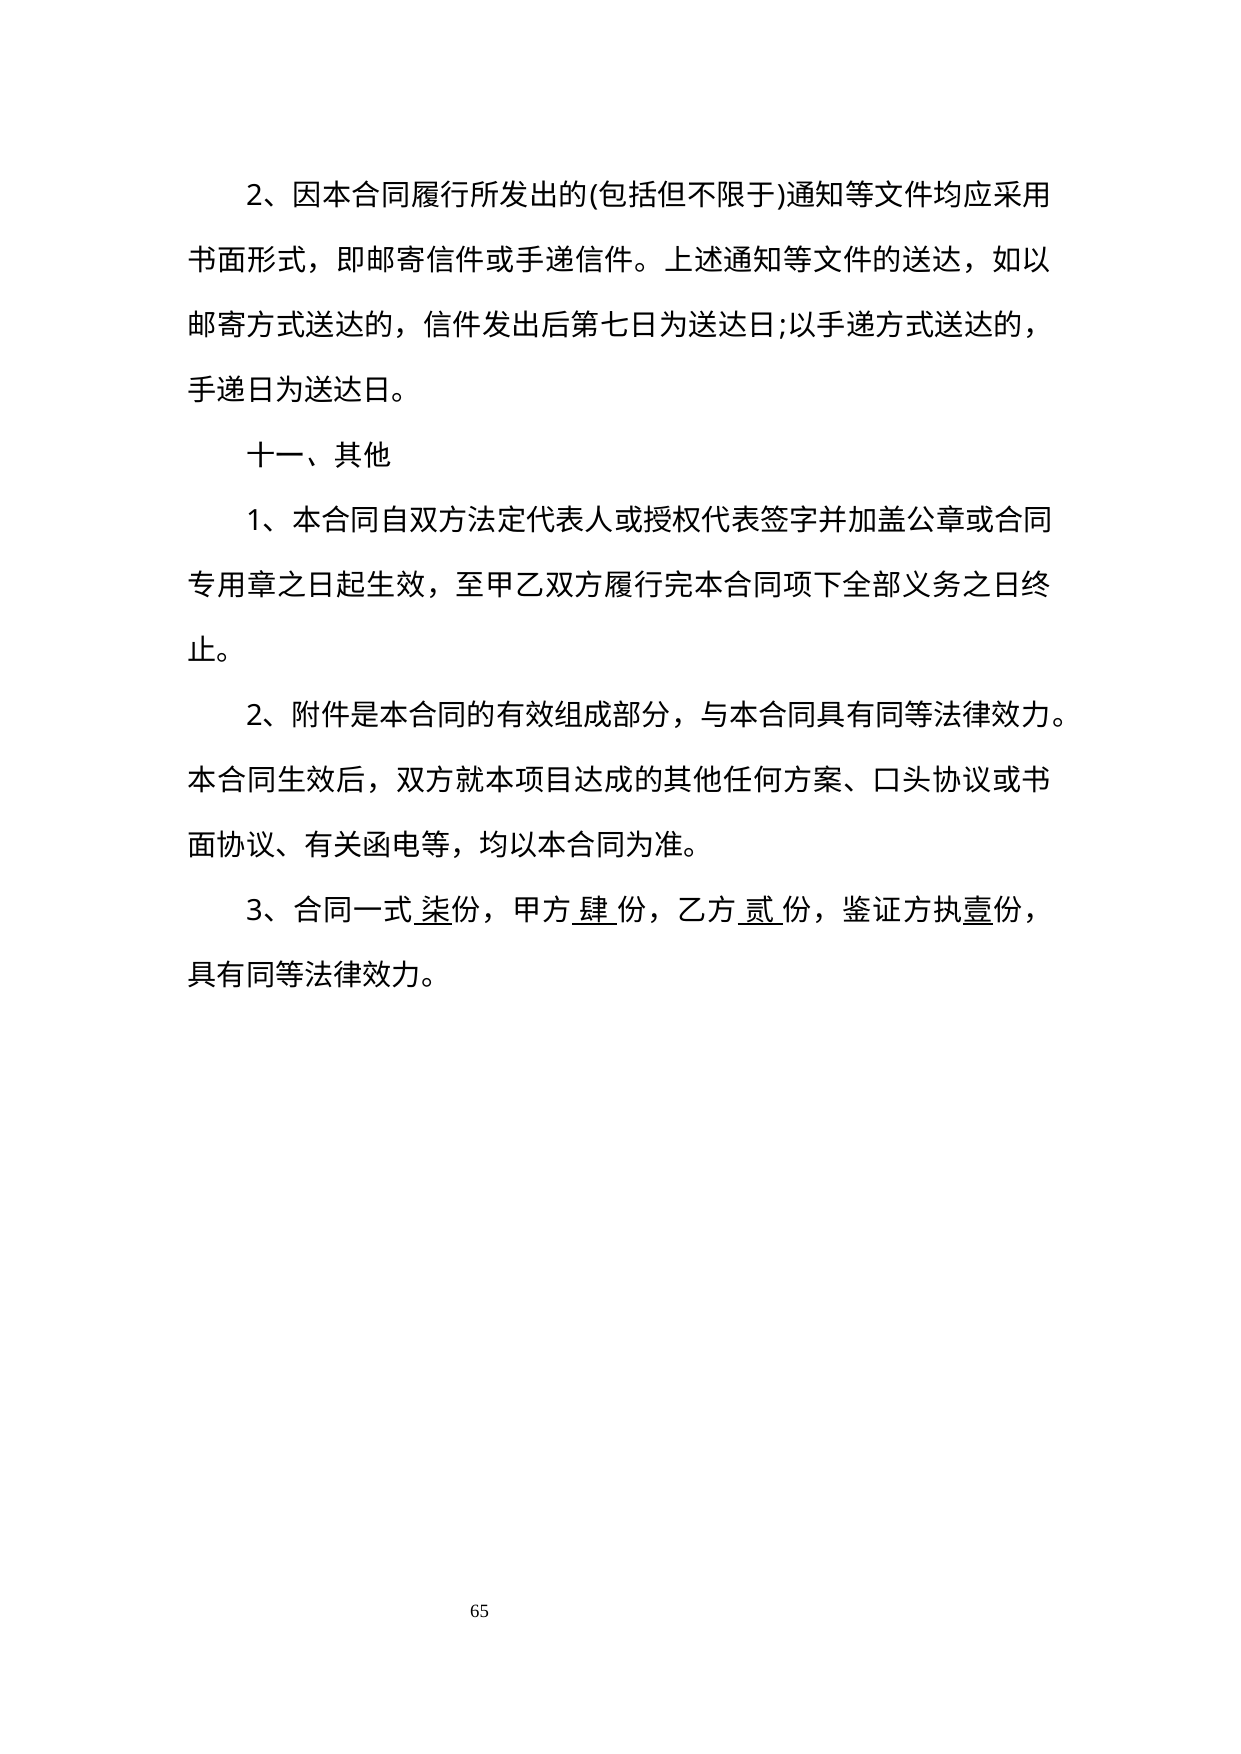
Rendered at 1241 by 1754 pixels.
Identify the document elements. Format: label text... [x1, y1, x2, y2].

text 3、合同一式 柒份，甲方 肆 份，乙方 贰 份，鉴证方执壹份，具有同等法律效力。 [187, 875, 1053, 1005]
text 2、附件是本合同的有效组成部分，与本合同具有同等法律效力。本合同生效后，双方就本项目达成的其他任何方案、口头协议或书面协议、有关函电等，均以本合同为准。 [187, 680, 1053, 875]
text 2、因本合同履行所发出的(包括但不限于)通知等文件均应采用书面形式，即邮寄信件或手递信件。上述通知等文件的送达，如以邮寄方式送达的，信件发出后第七日为送达日;以手递方式送达的，手递日为送达日。 [187, 160, 1053, 420]
text 1、本合同自双方法定代表人或授权代表签字并加盖公章或合同专用章之日起生效，至甲乙双方履行完本合同项下全部义务之日终止。 [187, 485, 1053, 680]
list 十一、其他 [187, 420, 1053, 485]
